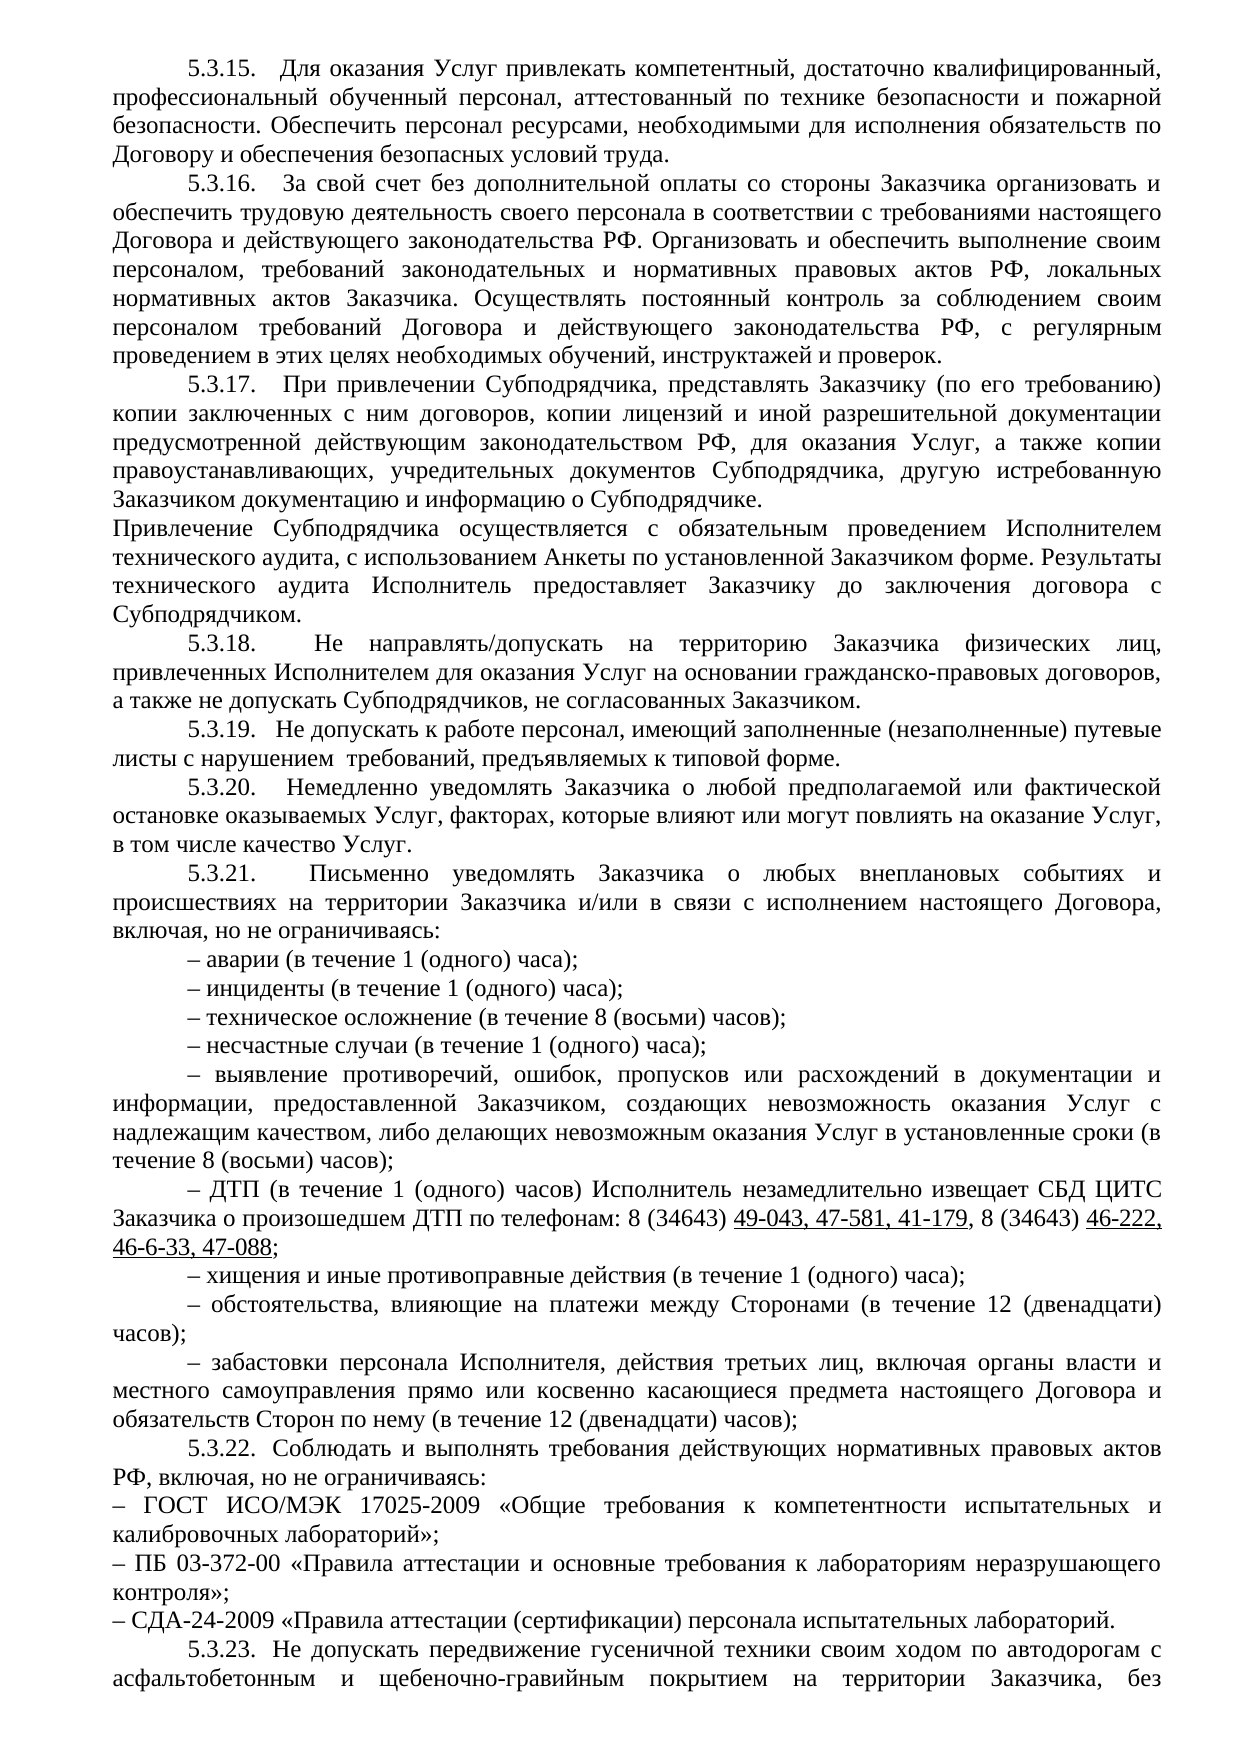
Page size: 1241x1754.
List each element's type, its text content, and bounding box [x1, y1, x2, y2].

text – ДТП (в течение 1 (одного) часов) Исполнитель незамедлительно извещает СБД ЦИТС Заказчика о произошедшем ДТП по телефонам: 8 (34643) 49-043, 47-581, 41-179, 8 (34643) 46-222, 46-6-33, 47-088; [112, 1174, 1162, 1261]
list Немедленно уведомлять Заказчика о любой предполагаемой или фактической остановке оказываемых Услуг, факторах, которые влияют или могут повлиять на оказание Услуг, в том числе качество Услуг. [112, 772, 1162, 858]
list Не допускать к работе персонал, имеющий заполненные (незаполненные) путевые листы с нарушением требований, предъявляемых к типовой форме. [112, 714, 1162, 772]
list При привлечении Субподрядчика, представлять Заказчику (по его требованию) копии заключенных с ним договоров, копии лицензий и иной разрешительной документации предусмотренной действующим законодательством РФ, для оказания Услуг, а также копии правоустанавливающих, учредительных документов Субподрядчика, другую истребованную Заказчиком документацию и информацию о Субподрядчике. [112, 369, 1162, 513]
text – аварии (в течение 1 (одного) часа); [112, 944, 1162, 973]
list Не направлять/допускать на территорию Заказчика физических лиц, привлеченных Исполнителем для оказания Услуг на основании гражданско-правовых договоров, а также не допускать Субподрядчиков, не согласованных Заказчиком. [112, 628, 1162, 714]
text – обстоятельства, влияющие на платежи между Сторонами (в течение 12 (двенадцати) часов); [112, 1289, 1162, 1347]
text – хищения и иные противоправные действия (в течение 1 (одного) часа); [112, 1261, 1162, 1289]
text – ПБ 03-372-00 «Правила аттестации и основные требования к лабораториям неразрушающего контроля»; [112, 1548, 1162, 1606]
text – СДА-24-2009 «Правила аттестации (сертификации) персонала испытательных лабораторий. [112, 1606, 1162, 1634]
list Соблюдать и выполнять требования действующих нормативных правовых актов РФ, включая, но не ограничиваясь: [112, 1433, 1162, 1491]
text Привлечение Субподрядчика осуществляется с обязательным проведением Исполнителем технического аудита, с использованием Анкеты по установленной Заказчиком форме. Результаты технического аудита Исполнитель предоставляет Заказчику до заключения договора с Субподрядчиком. [112, 513, 1162, 628]
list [112, 1634, 1162, 1692]
list Для оказания Услуг привлекать компетентный, достаточно квалифицированный, профессиональный обученный персонал, аттестованный по технике безопасности и пожарной безопасности. Обеспечить персонал ресурсами, необходимыми для исполнения обязательств по Договору и обеспечения безопасных условий труда. [112, 53, 1162, 168]
list За свой счет без дополнительной оплаты со стороны Заказчика организовать и обеспечить трудовую деятельность своего персонала в соответствии с требованиями настоящего Договора и действующего законодательства РФ. Организовать и обеспечить выполнение своим персоналом, требований законодательных и нормативных правовых актов РФ, локальных нормативных актов Заказчика. Осуществлять постоянный контроль за соблюдением своим персоналом требований Договора и действующего законодательства РФ, с регулярным проведением в этих целях необходимых обучений, инструктажей и проверок. [112, 168, 1162, 369]
text – инциденты (в течение 1 (одного) часа); [112, 973, 1162, 1002]
list Письменно уведомлять Заказчика о любых внеплановых событиях и происшествиях на территории Заказчика и/или в связи с исполнением настоящего Договора, включая, но не ограничиваясь: [112, 858, 1162, 944]
text – техническое осложнение (в течение 8 (восьми) часов); [112, 1002, 1162, 1031]
text – несчастные случаи (в течение 1 (одного) часа); [112, 1031, 1162, 1059]
text – ГОСТ ИСО/МЭК 17025-2009 «Общие требования к компетентности испытательных и калибровочных лабораторий»; [112, 1491, 1162, 1548]
text – забастовки персонала Исполнителя, действия третьих лиц, включая органы власти и местного самоуправления прямо или косвенно касающиеся предмета настоящего Договора и обязательств Сторон по нему (в течение 12 (двенадцати) часов); [112, 1347, 1162, 1433]
text – выявление противоречий, ошибок, пропусков или расхождений в документации и информации, предоставленной Заказчиком, создающих невозможность оказания Услуг с надлежащим качеством, либо делающих невозможным оказания Услуг в установленные сроки (в течение 8 (восьми) часов); [112, 1059, 1162, 1174]
